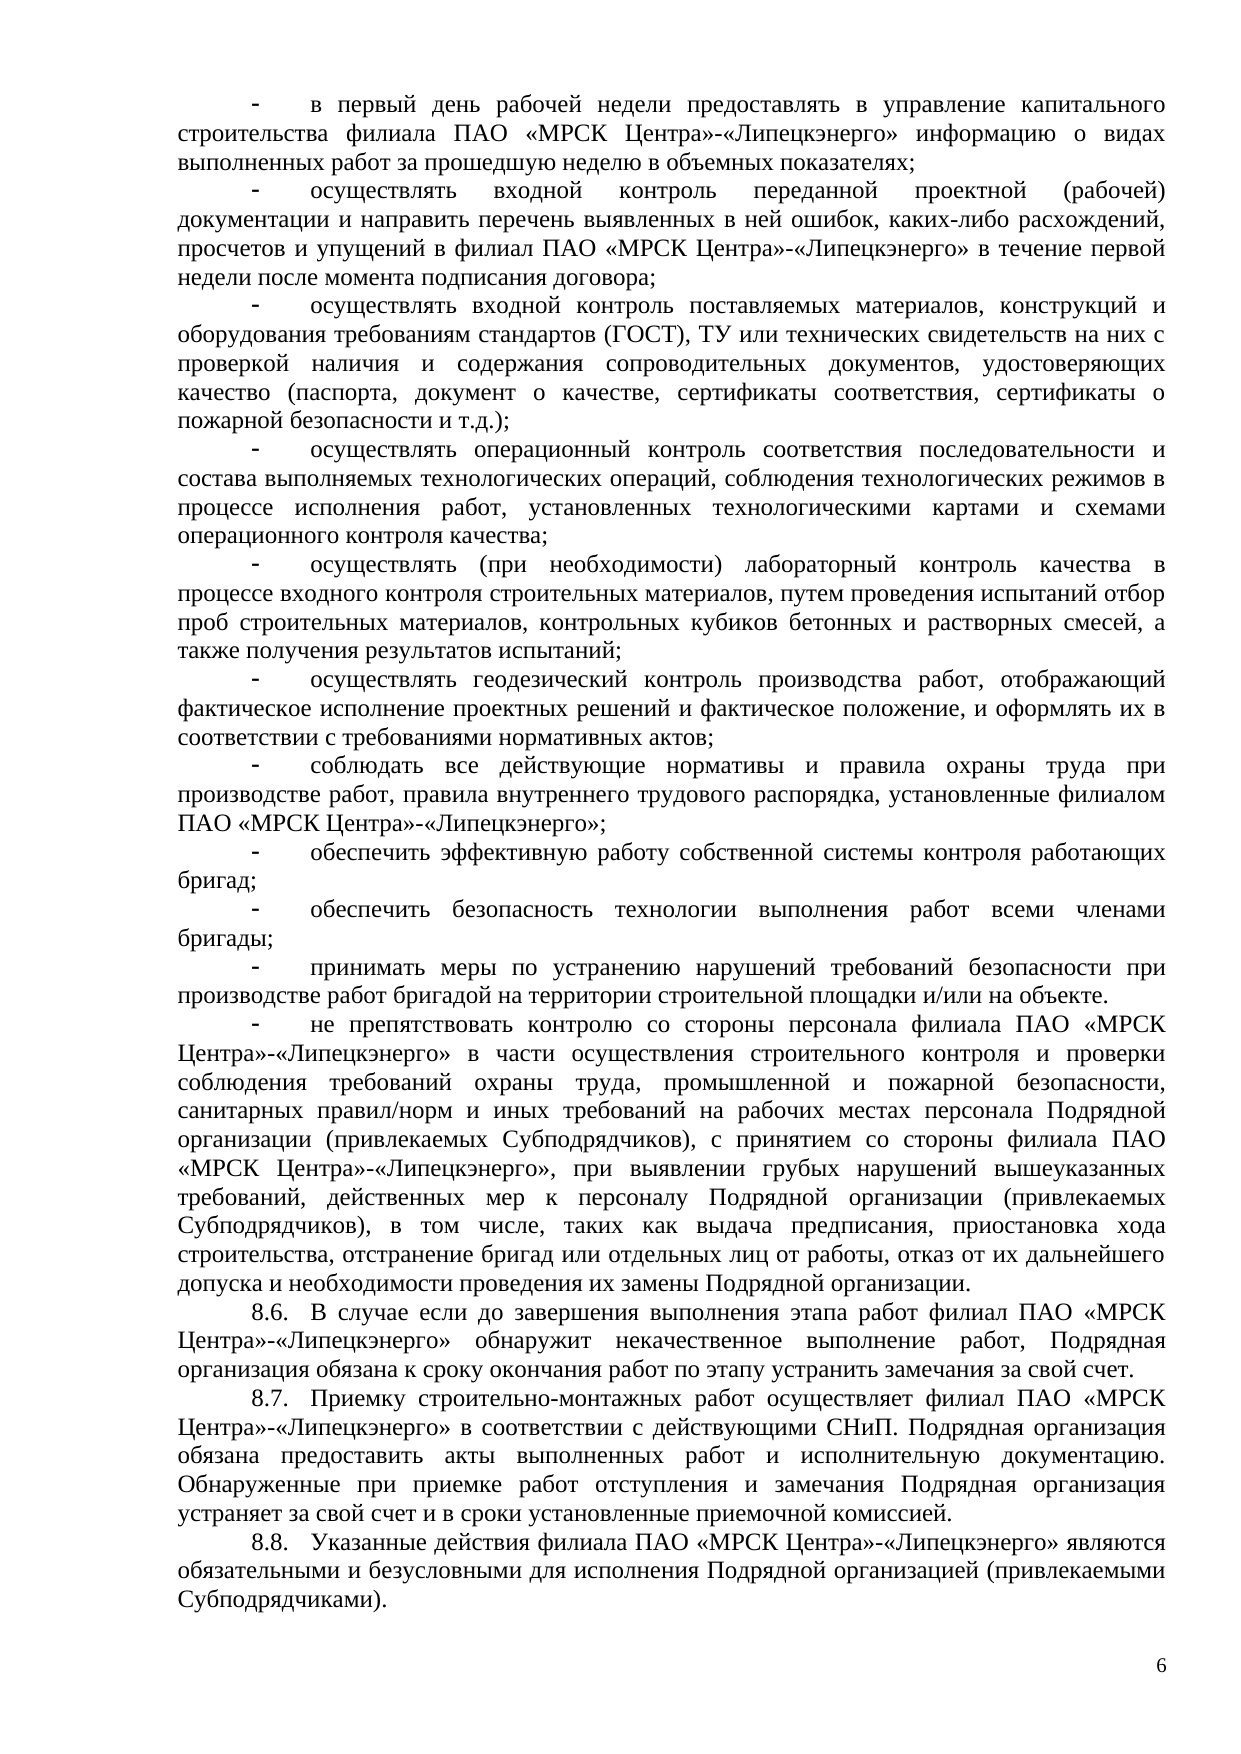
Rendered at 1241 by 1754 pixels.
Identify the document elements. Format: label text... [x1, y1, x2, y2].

list соблюдать все действующие нормативы и правила охраны труда при производстве работ, правила внутреннего трудового распорядка, установленные филиалом ПАО «МРСК Центра»-«Липецкэнерго»; [177, 750, 1166, 837]
list принимать меры по устранению нарушений требований безопасности при производстве работ бригадой на территории строительной площадки и/или на объекте. [177, 952, 1166, 1009]
list осуществлять операционный контроль соответствия последовательности и состава выполняемых технологических операций, соблюдения технологических режимов в процессе исполнения работ, установленных технологическими картами и схемами операционного контроля качества; [177, 434, 1166, 549]
list Указанные действия филиала ПАО «МРСК Центра»-«Липецкэнерго» являются обязательными и безусловными для исполнения Подрядной организацией (привлекаемыми Субподрядчиками). [177, 1527, 1166, 1613]
list В случае если до завершения выполнения этапа работ филиал ПАО «МРСК Центра»-«Липецкэнерго» обнаружит некачественное выполнение работ, Подрядная организация обязана к сроку окончания работ по этапу устранить замечания за свой счет. [177, 1297, 1166, 1383]
list обеспечить эффективную работу собственной системы контроля работающих бригад; [177, 837, 1166, 894]
list в первый день рабочей недели предоставлять в управление капитального строительства филиала ПАО «МРСК Центра»-«Липецкэнерго» информацию о видах выполненных работ за прошедшую неделю в объемных показателях; [177, 89, 1166, 175]
list осуществлять геодезический контроль производства работ, отображающий фактическое исполнение проектных решений и фактическое положение, и оформлять их в соответствии с требованиями нормативных актов; [177, 664, 1166, 750]
list обеспечить безопасность технологии выполнения работ всеми членами бригады; [177, 894, 1166, 952]
list не препятствовать контролю со стороны персонала филиала ПАО «МРСК Центра»-«Липецкэнерго» в части осуществления строительного контроля и проверки соблюдения требований охраны труда, промышленной и пожарной безопасности, санитарных правил/норм и иных требований на рабочих местах персонала Подрядной организации (привлекаемых Субподрядчиков), с принятием со стороны филиала ПАО «МРСК Центра»-«Липецкэнерго», при выявлении грубых нарушений вышеуказанных требований, действенных мер к персоналу Подрядной организации (привлекаемых Субподрядчиков), в том числе, таких как выдача предписания, приостановка хода строительства, отстранение бригад или отдельных лиц от работы, отказ от их дальнейшего допуска и необходимости проведения их замены Подрядной организации. [177, 1009, 1166, 1297]
list осуществлять входной контроль поставляемых материалов, конструкций и оборудования требованиям стандартов (ГОСТ), ТУ или технических свидетельств на них с проверкой наличия и содержания сопроводительных документов, удостоверяющих качество (паспорта, документ о качестве, сертификаты соответствия, сертификаты о пожарной безопасности и т.д.); [177, 290, 1166, 434]
list осуществлять входной контроль переданной проектной (рабочей) документации и направить перечень выявленных в ней ошибок, каких-либо расхождений, просчетов и упущений в филиал ПАО «МРСК Центра»-«Липецкэнерго» в течение первой недели после момента подписания договора; [177, 175, 1166, 290]
list Приемку строительно-монтажных работ осуществляет филиал ПАО «МРСК Центра»-«Липецкэнерго» в соответствии с действующими СНиП. Подрядная организация обязана предоставить акты выполненных работ и исполнительную документацию. Обнаруженные при приемке работ отступления и замечания Подрядная организация устраняет за свой счет и в сроки установленные приемочной комиссией. [177, 1383, 1166, 1527]
list осуществлять (при необходимости) лабораторный контроль качества в процессе входного контроля строительных материалов, путем проведения испытаний отбор проб строительных материалов, контрольных кубиков бетонных и растворных смесей, а также получения результатов испытаний; [177, 549, 1166, 664]
